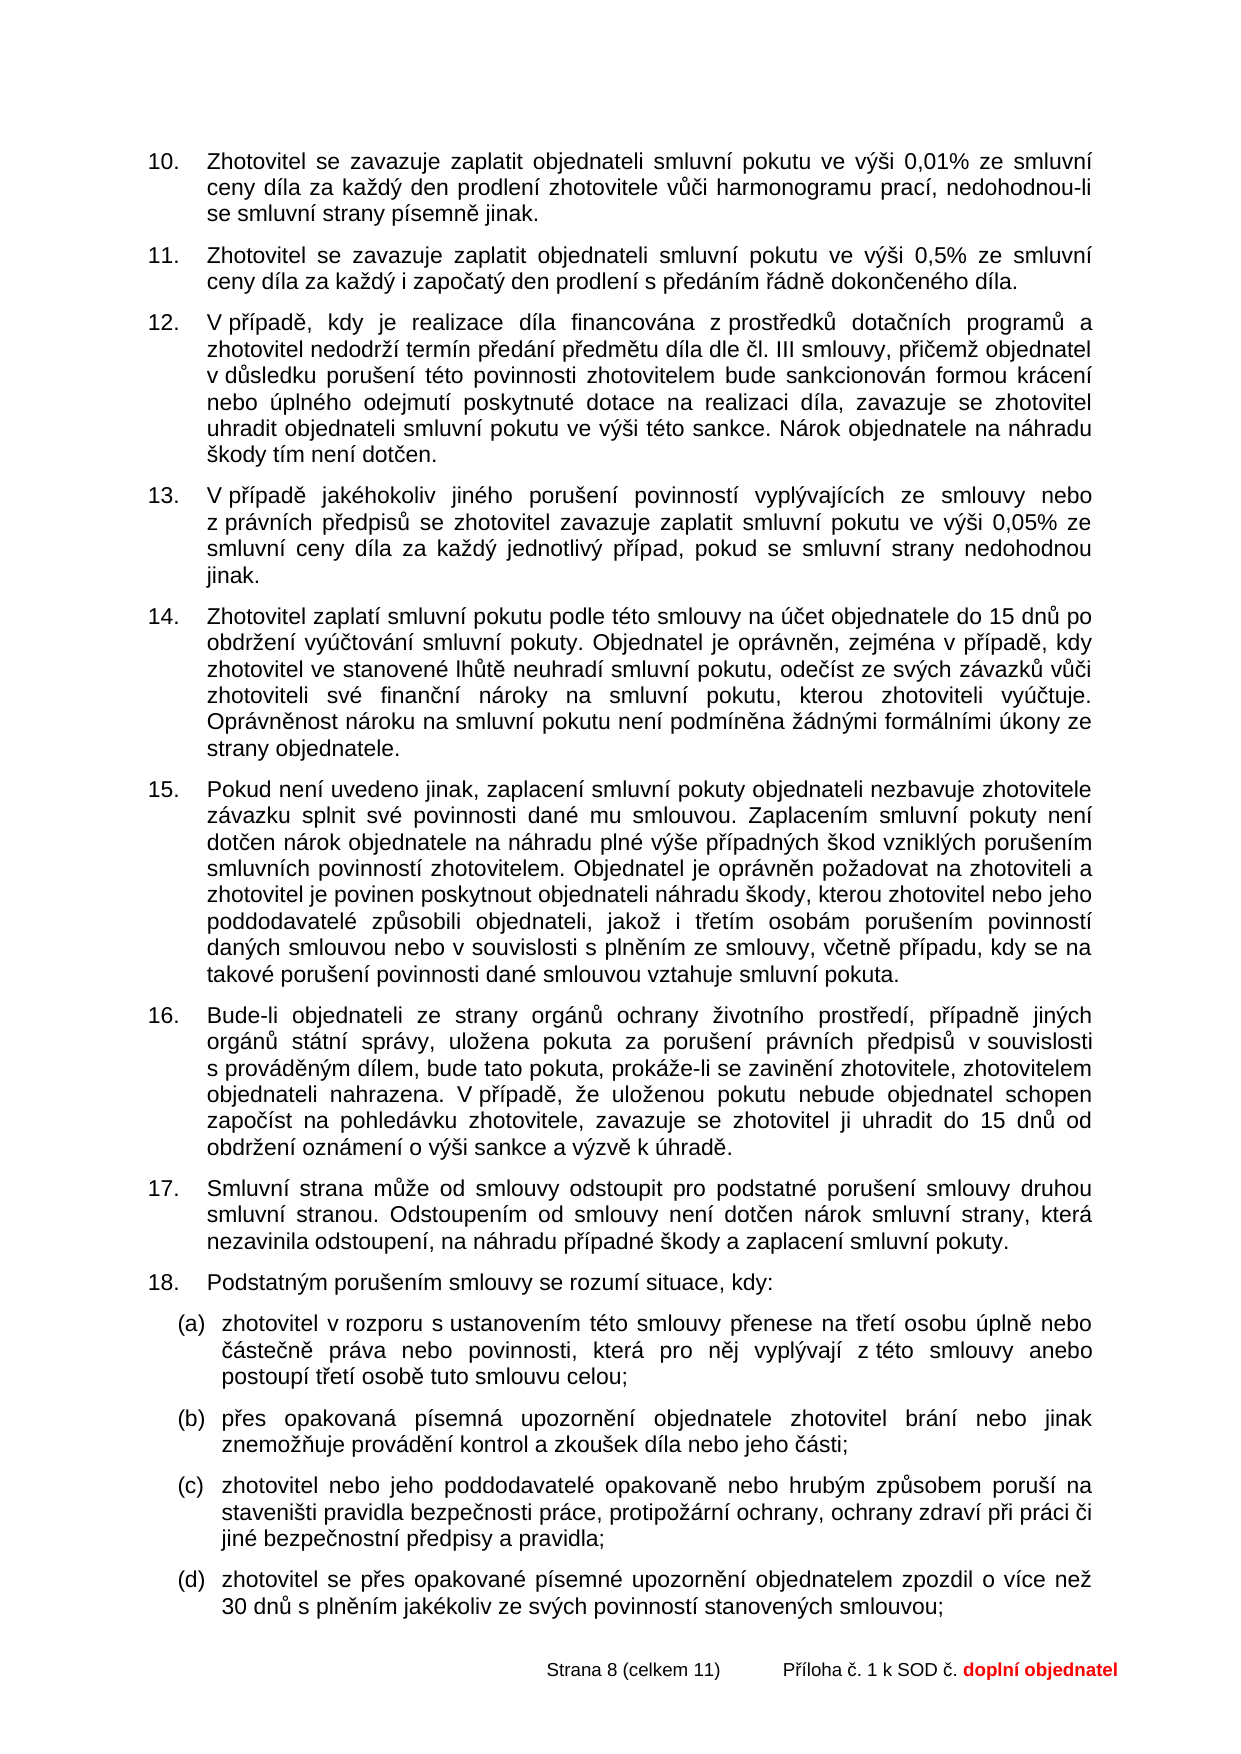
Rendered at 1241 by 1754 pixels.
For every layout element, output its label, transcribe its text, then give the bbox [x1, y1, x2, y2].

list Bude-li objednateli ze strany orgánů ochrany životního prostředí, případně jiných orgánů státní správy, uložena pokuta za porušení právních předpisů v souvislosti s prováděným dílem, bude tato pokuta, prokáže-li se zavinění zhotovitele, zhotovitelem objednateli nahrazena. V případě, že uloženou pokutu nebude objednatel schopen započíst na pohledávku zhotovitele, zavazuje se zhotovitel ji uhradit do 15 dnů od obdržení oznámení o výši sankce a výzvě k úhradě. [148, 1002, 1093, 1160]
list V případě, kdy je realizace díla financována z prostředků dotačních programů a zhotovitel nedodrží termín předání předmětu díla dle čl. III smlouvy, přičemž objednatel v důsledku porušení této povinnosti zhotovitelem bude sankcionován formou krácení nebo úplného odejmutí poskytnuté dotace na realizaci díla, zavazuje se zhotovitel uhradit objednateli smluvní pokutu ve výši této sankce. Nárok objednatele na náhradu škody tím není dotčen. [148, 309, 1093, 467]
list Zhotovitel zaplatí smluvní pokutu podle této smlouvy na účet objednatele do 15 dnů po obdržení vyúčtování smluvní pokuty. Objednatel je oprávněn, zejména v případě, kdy zhotovitel ve stanovené lhůtě neuhradí smluvní pokutu, odečíst ze svých závazků vůči zhotoviteli své finanční nároky na smluvní pokutu, kterou zhotoviteli vyúčtuje. Oprávněnost nároku na smluvní pokutu není podmíněna žádnými formálními úkony ze strany objednatele. [148, 603, 1093, 761]
list Zhotovitel se zavazuje zaplatit objednateli smluvní pokutu ve výši 0,01% ze smluvní ceny díla za každý den prodlení zhotovitele vůči harmonogramu prací, nedohodnou-li se smluvní strany písemně jinak. [148, 148, 1093, 227]
text (b) přes opakovaná písemná upozornění objednatele zhotovitel brání nebo jinak znemožňuje provádění kontrol a zkoušek díla nebo jeho části; [177, 1404, 1093, 1457]
list Smluvní strana může od smlouvy odstoupit pro podstatné porušení smlouvy druhou smluvní stranou. Odstoupením od smlouvy není dotčen nárok smluvní strany, která nezavinila odstoupení, na náhradu případné škody a zaplacení smluvní pokuty. [148, 1175, 1093, 1254]
list V případě jakéhokoliv jiného porušení povinností vyplývajících ze smlouvy nebo z právních předpisů se zhotovitel zavazuje zaplatit smluvní pokutu ve výši 0,05% ze smluvní ceny díla za každý jednotlivý případ, pokud se smluvní strany nedohodnou jinak. [148, 482, 1093, 588]
text (c) zhotovitel nebo jeho poddodavatelé opakovaně nebo hrubým způsobem poruší na staveništi pravidla bezpečnosti práce, protipožární ochrany, ochrany zdraví při práci či jiné bezpečnostní předpisy a pravidla; [177, 1472, 1093, 1551]
list Podstatným porušením smlouvy se rozumí situace, kdy: [148, 1269, 1093, 1295]
list Zhotovitel se zavazuje zaplatit objednateli smluvní pokutu ve výši 0,5% ze smluvní ceny díla za každý i započatý den prodlení s předáním řádně dokončeného díla. [148, 242, 1093, 294]
list Pokud není uvedeno jinak, zaplacení smluvní pokuty objednateli nezbavuje zhotovitele závazku splnit své povinnosti dané mu smlouvou. Zaplacením smluvní pokuty není dotčen nárok objednatele na náhradu plné výše případných škod vzniklých porušením smluvních povinností zhotovitelem. Objednatel je oprávněn požadovat na zhotoviteli a zhotovitel je povinen poskytnout objednateli náhradu škody, kterou zhotovitel nebo jeho poddodavatelé způsobili objednateli, jakož i třetím osobám porušením povinností daných smlouvou nebo v souvislosti s plněním ze smlouvy, včetně případu, kdy se na takové porušení povinnosti dané smlouvou vztahuje smluvní pokuta. [148, 776, 1093, 987]
text (d) zhotovitel se přes opakované písemné upozornění objednatelem zpozdil o více než 30 dnů s plněním jakékoliv ze svých povinností stanovených smlouvou; [177, 1566, 1093, 1619]
text (a) zhotovitel v rozporu s ustanovením této smlouvy přenese na třetí osobu úplně nebo částečně práva nebo povinnosti, která pro něj vyplývají z této smlouvy anebo postoupí třetí osobě tuto smlouvu celou; [177, 1310, 1093, 1389]
